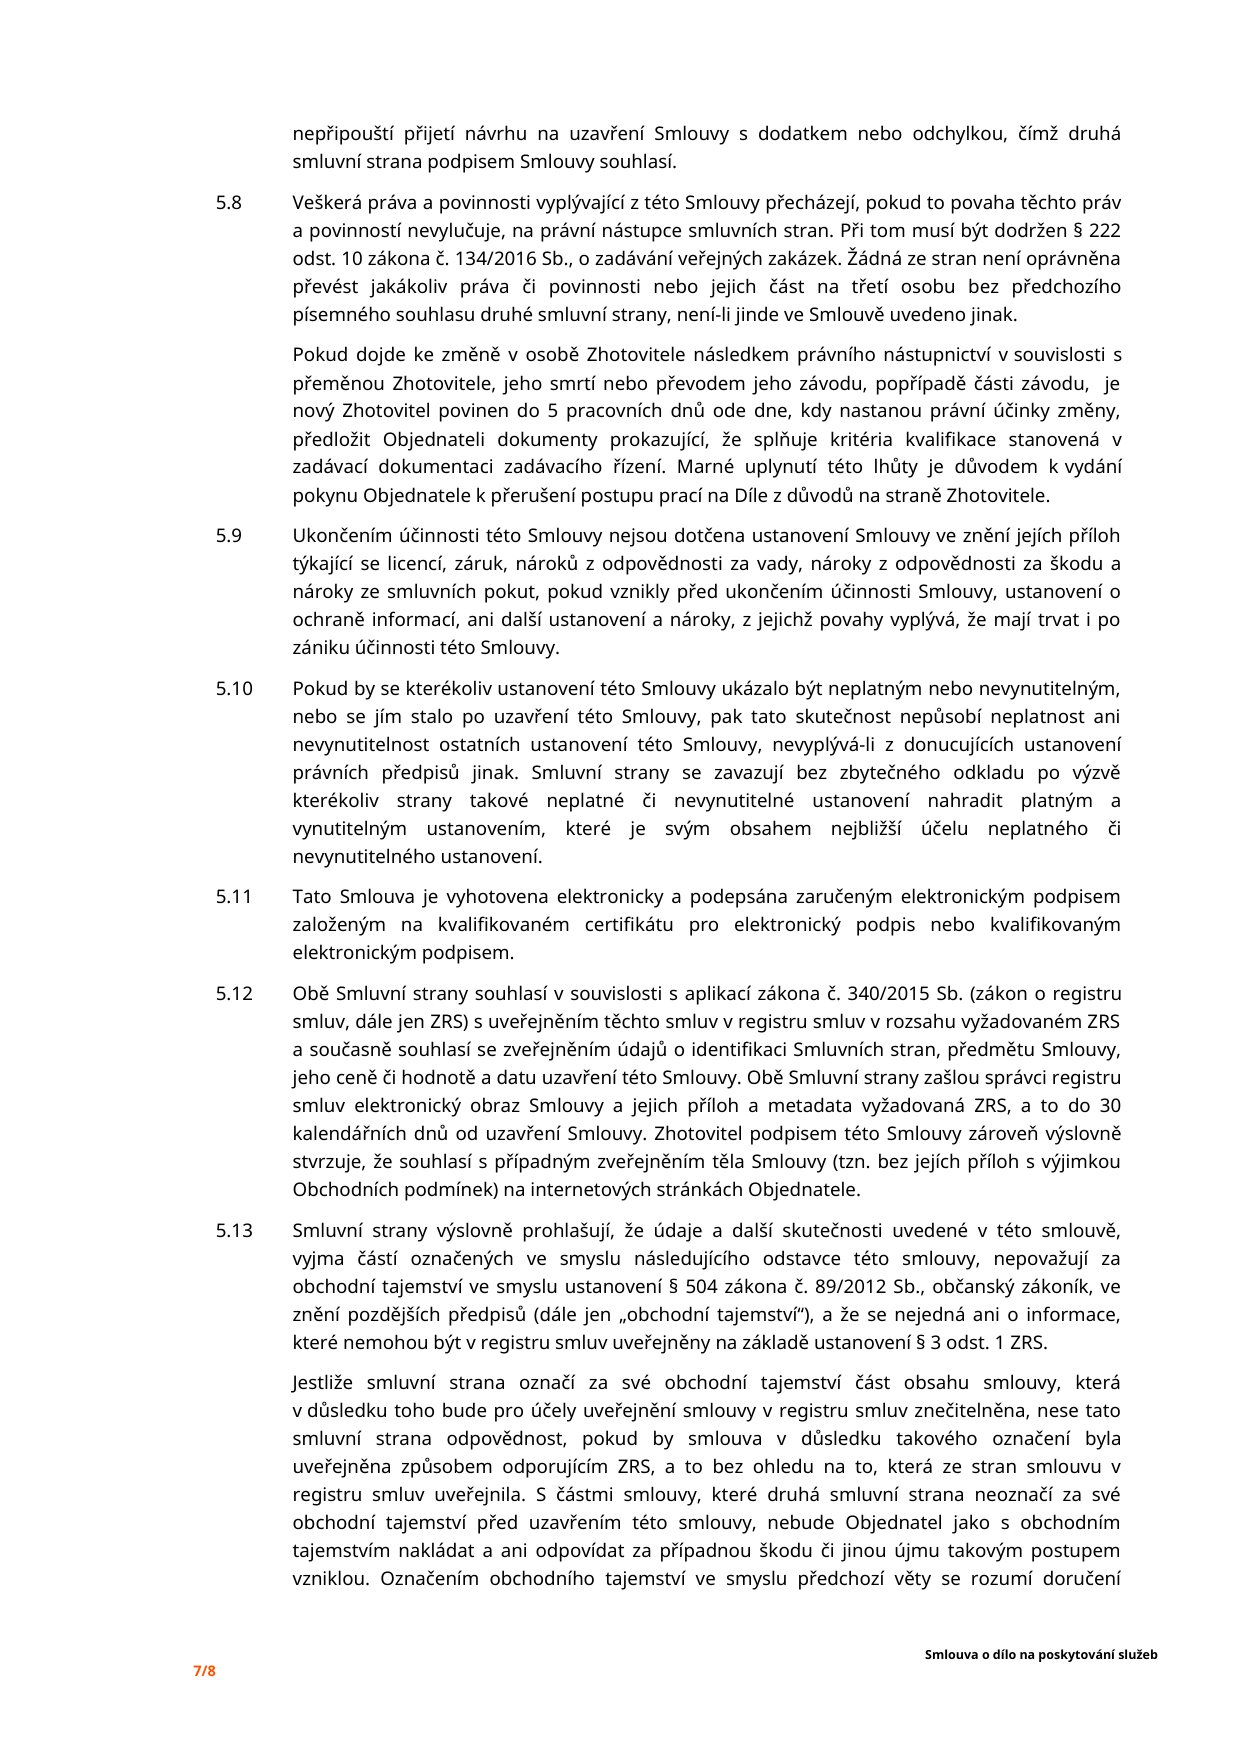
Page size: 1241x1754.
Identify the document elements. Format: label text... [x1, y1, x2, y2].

list Pokud dojde ke změně v osobě Zhotovitele následkem právního nástupnictví v souvislosti s přeměnou Zhotovitele, jeho smrtí nebo převodem jeho závodu, popřípadě části závodu, je nový Zhotovitel povinen do 5 pracovních dnů ode dne, kdy nastanou právní účinky změny, předložit Objednateli dokumenty prokazující, že splňuje kritéria kvalifikace stanovená v zadávací dokumentaci zadávacího řízení. Marné uplynutí této lhůty je důvodem k vydání pokynu Objednatele k přerušení postupu prací na Díle z důvodů na straně Zhotovitele. [292, 342, 1122, 507]
text Pokud by se kterékoliv ustanovení této Smlouvy ukázalo být neplatným nebo nevynutitelným, nebo se jím stalo po uzavření této Smlouvy, pak tato skutečnost nepůsobí neplatnost ani nevynutitelnost ostatních ustanovení této Smlouvy, nevyplývá-li z donucujících ustanovení právních předpisů jinak. Smluvní strany se zavazují bez zbytečného odkladu po výzvě kterékoliv strany takové neplatné či nevynutitelné ustanovení nahradit platným a vynutitelným ustanovením, které je svým obsahem nejbližší účelu neplatného či nevynutitelného ustanovení. [216, 675, 1122, 869]
list Veškerá práva a povinnosti vyplývající z této Smlouvy přecházejí, pokud to povaha těchto práv a povinností nevylučuje, na právní nástupce smluvních stran. Při tom musí být dodržen § 222 odst. 10 zákona č. 134/2016 Sb., o zadávání veřejných zakázek. Žádná ze stran není oprávněna převést jakákoliv práva či povinnosti nebo jejich část na třetí osobu bez předchozího písemného souhlasu druhé smluvní strany, není-li jinde ve Smlouvě uvedeno jinak. [216, 189, 1122, 327]
text Tato Smlouva je vyhotovena elektronicky a podepsána zaručeným elektronickým podpisem založeným na kvalifikovaném certifikátu pro elektronický podpis nebo kvalifikovaným elektronickým podpisem. [216, 884, 1122, 965]
text Obě Smluvní strany souhlasí v souvislosti s aplikací zákona č. 340/2015 Sb. (zákon o registru smluv, dále jen ZRS) s uveřejněním těchto smluv v registru smluv v rozsahu vyžadovaném ZRS a současně souhlasí se zveřejněním údajů o identifikaci Smluvních stran, předmětu Smlouvy, jeho ceně či hodnotě a datu uzavření této Smlouvy. Obě Smluvní strany zašlou správci registru smluv elektronický obraz Smlouvy a jejich příloh a metadata vyžadovaná ZRS, a to do 30 kalendářních dnů od uzavření Smlouvy. Zhotovitel podpisem této Smlouvy zároveň výslovně stvrzuje, že souhlasí s případným zveřejněním těla Smlouvy (tzn. bez jejích příloh s výjimkou Obchodních podmínek) na internetových stránkách Objednatele. [216, 980, 1122, 1202]
text Ukončením účinnosti této Smlouvy nejsou dotčena ustanovení Smlouvy ve znění jejích příloh týkající se licencí, záruk, nároků z odpovědnosti za vady, nároky z odpovědnosti za škodu a nároky ze smluvních pokut, pokud vznikly před ukončením účinnosti Smlouvy, ustanovení o ochraně informací, ani další ustanovení a nároky, z jejichž povahy vyplývá, že mají trvat i po zániku účinnosti této Smlouvy. [216, 522, 1122, 660]
text Smluvní strany výslovně prohlašují, že údaje a další skutečnosti uvedené v této smlouvě, vyjma částí označených ve smyslu následujícího odstavce této smlouvy, nepovažují za obchodní tajemství ve smyslu ustanovení § 504 zákona č. 89/2012 Sb., občanský zákoník, ve znění pozdějších předpisů (dále jen „obchodní tajemství“), a že se nejedná ani o informace, které nemohou být v registru smluv uveřejněny na základě ustanovení § 3 odst. 1 ZRS. [216, 1217, 1122, 1354]
